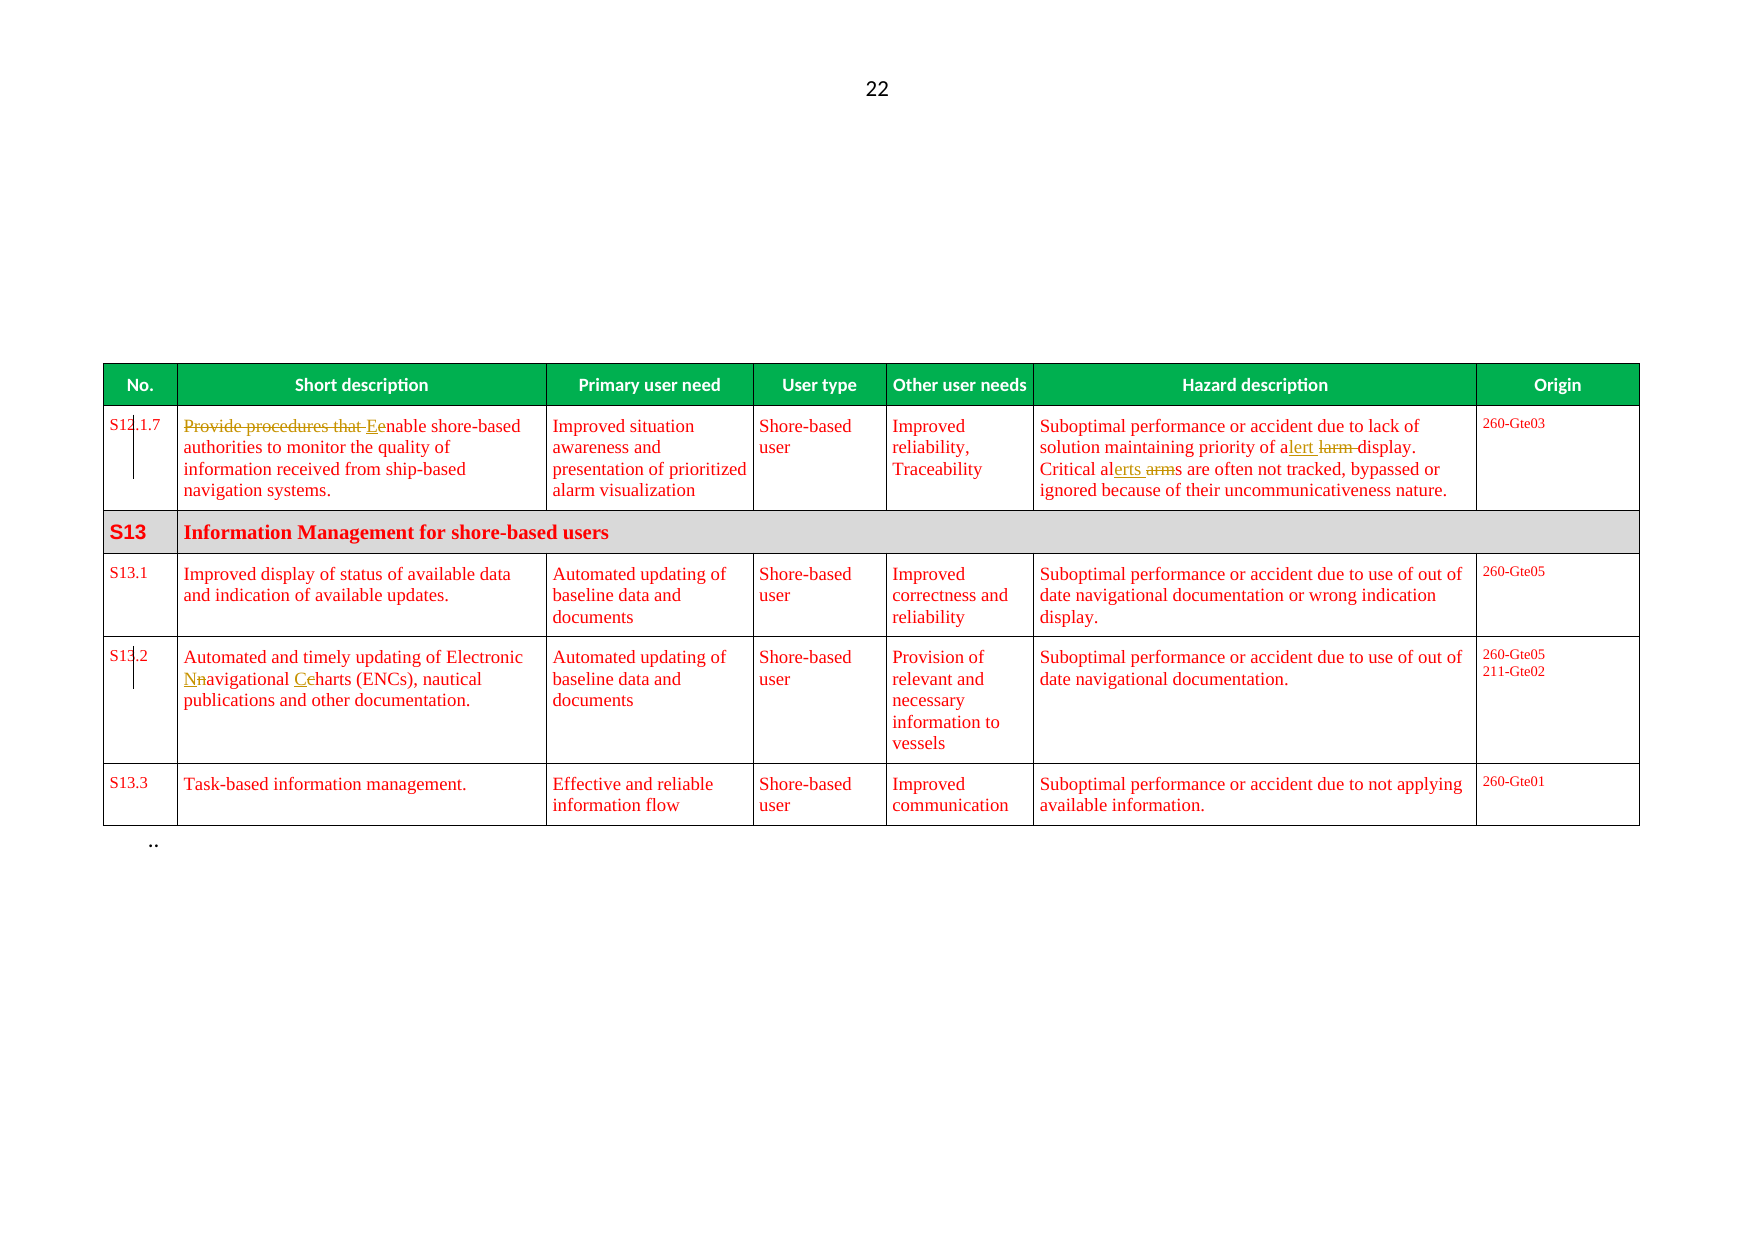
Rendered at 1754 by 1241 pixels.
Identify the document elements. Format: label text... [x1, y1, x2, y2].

table_cell 260-Gte05 [1477, 554, 1639, 636]
table_header User type [754, 364, 886, 405]
table_cell Shore-based user [754, 554, 886, 636]
table_cell Shore-based user [754, 764, 886, 824]
table_cell S12.1.7 [104, 406, 177, 510]
table_cell Shore-based user [754, 406, 886, 510]
table_cell Provision of relevant and necessary information to vessels [887, 637, 1033, 763]
table_header No. [104, 364, 177, 405]
table_cell Automated updating of baseline data and documents [547, 637, 753, 763]
table_header Other user needs [887, 364, 1033, 405]
table_cell 260-Gte01 [1477, 764, 1639, 824]
table_header Primary user need [547, 364, 753, 405]
table_cell Automated and timely updating of Electronic avigational harts (ENCs), nautical publications and other documentation. [178, 637, 546, 763]
table_cell S13.2 [104, 637, 177, 763]
table_cell 260-Gte05 211-Gte02 [1477, 637, 1639, 763]
table_cell Improved communication [887, 764, 1033, 824]
table_cell Automated updating of baseline data and documents [547, 554, 753, 636]
table_cell S13.1 [104, 554, 177, 636]
table_cell Information Management for shore-based users [178, 511, 1639, 553]
table_cell 260-Gte03 [1477, 406, 1639, 510]
table_cell Suboptimal performance or accident due to use of out of date navigational documentation or wrong indication display. [1034, 554, 1476, 636]
table_header Hazard description [1034, 364, 1476, 405]
table_cell Improved situation awareness and presentation of prioritized alarm visualization [547, 406, 753, 510]
table_cell Improved display of status of available data and indication of available updates. [178, 554, 546, 636]
table_header Origin [1477, 364, 1639, 405]
table_cell Improved correctness and reliability [887, 554, 1033, 636]
table_cell nable shore-based authorities to monitor the quality of information received from ship-based navigation systems. [178, 406, 546, 510]
table_header Short description [178, 364, 546, 405]
table_cell Improved reliability, Traceability [887, 406, 1033, 510]
table_cell S13 [104, 511, 177, 553]
table_cell Shore-based user [754, 637, 886, 763]
table_cell Suboptimal performance or accident due to lack of solution maintaining priority of adisplay. Critical als are often not tracked, bypassed or ignored because of their uncommunicativeness nature. [1034, 406, 1476, 510]
table_cell S13.3 [104, 764, 177, 824]
text .. [148, 826, 1606, 853]
table_cell Task-based information management. [178, 764, 546, 824]
table_cell Suboptimal performance or accident due to use of out of date navigational documentation. [1034, 637, 1476, 763]
table_cell Effective and reliable information flow [547, 764, 753, 824]
table_cell Suboptimal performance or accident due to not applying available information. [1034, 764, 1476, 824]
